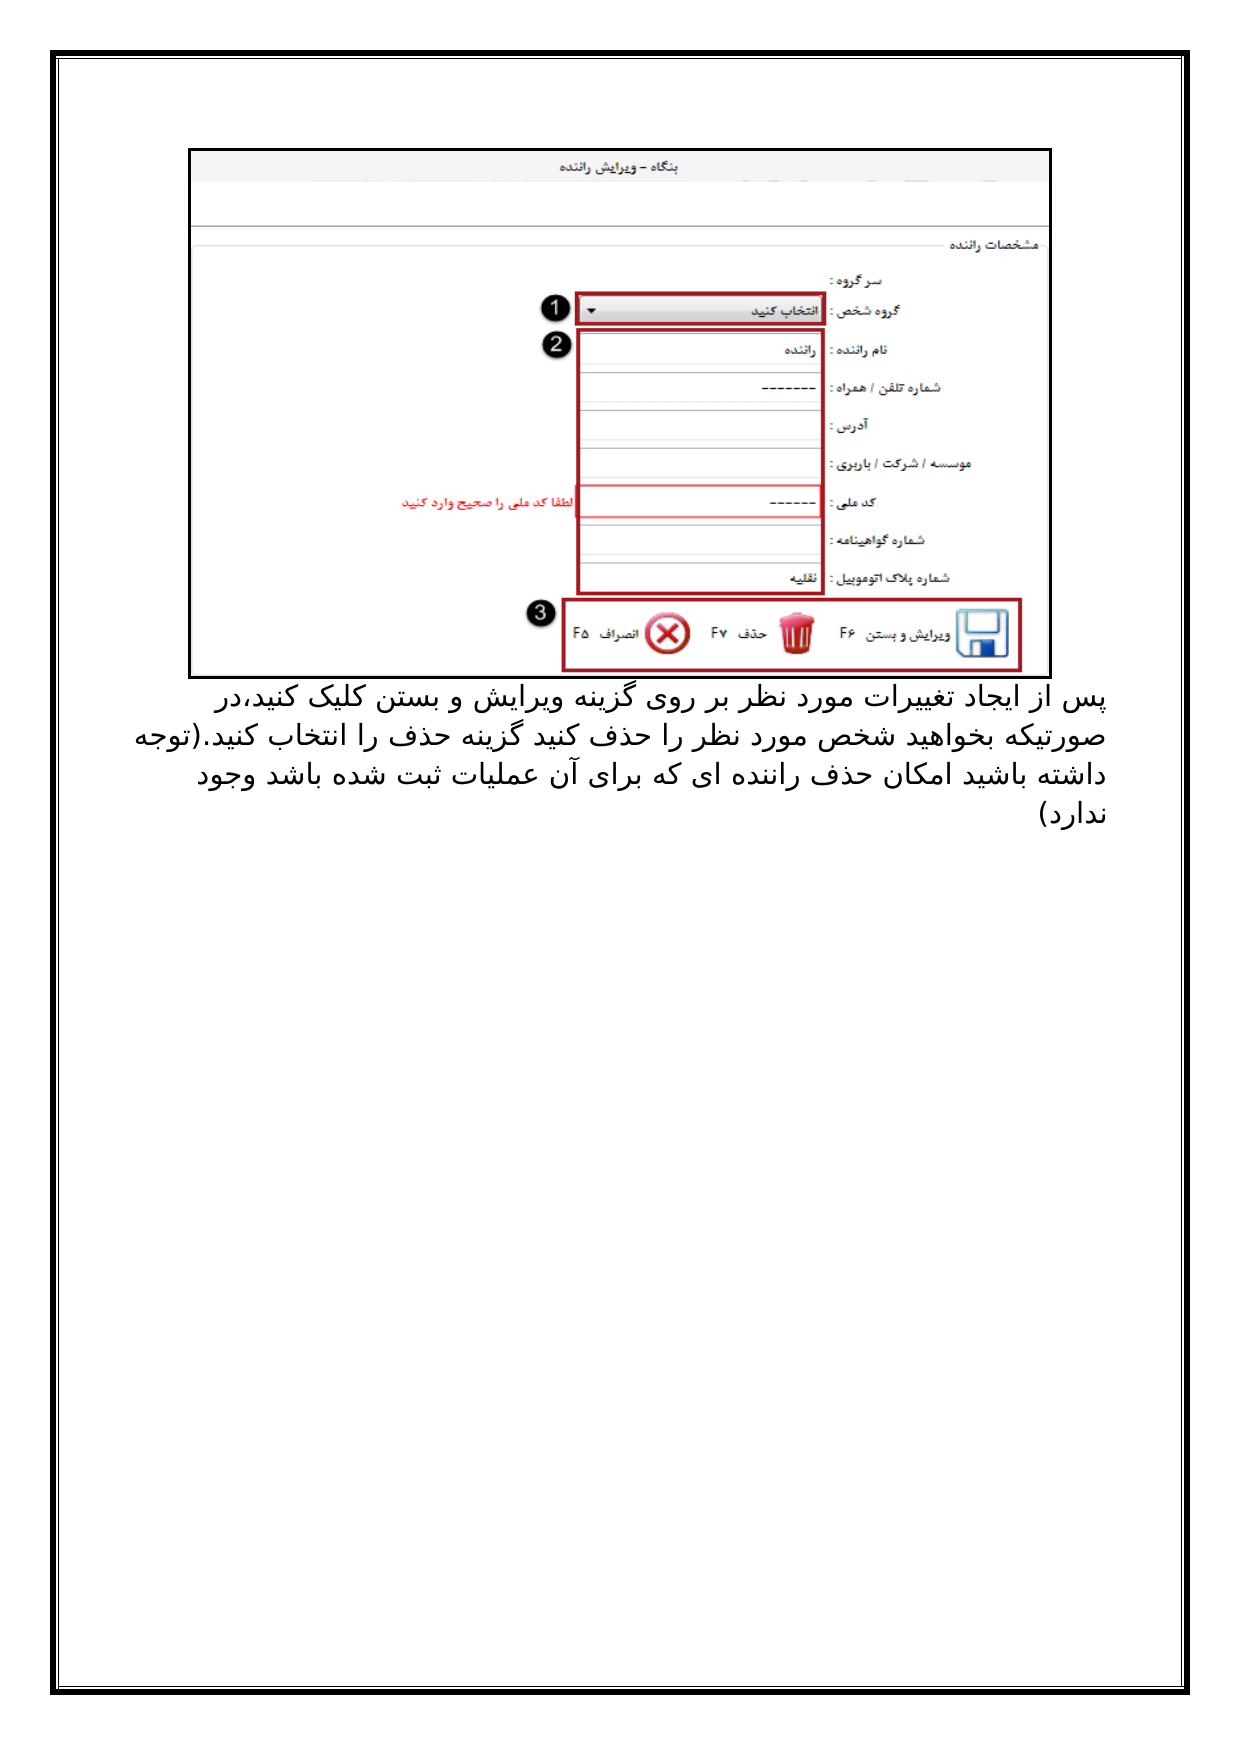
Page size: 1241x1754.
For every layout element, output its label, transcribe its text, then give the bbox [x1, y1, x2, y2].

picture [191, 151, 1049, 676]
text پس از ایجاد تغییرات مورد نظر بر روی گزینه ویرایش و بستن کلیک کنید،در صورتیکه بخواهید شخص مورد نظر را حذف کنید گزینه حذف را انتخاب کنید.(توجه داشته باشید امکان حذف راننده ای که برای آن عملیات ثبت شده باشد وجود ندارد) [133, 679, 1107, 830]
